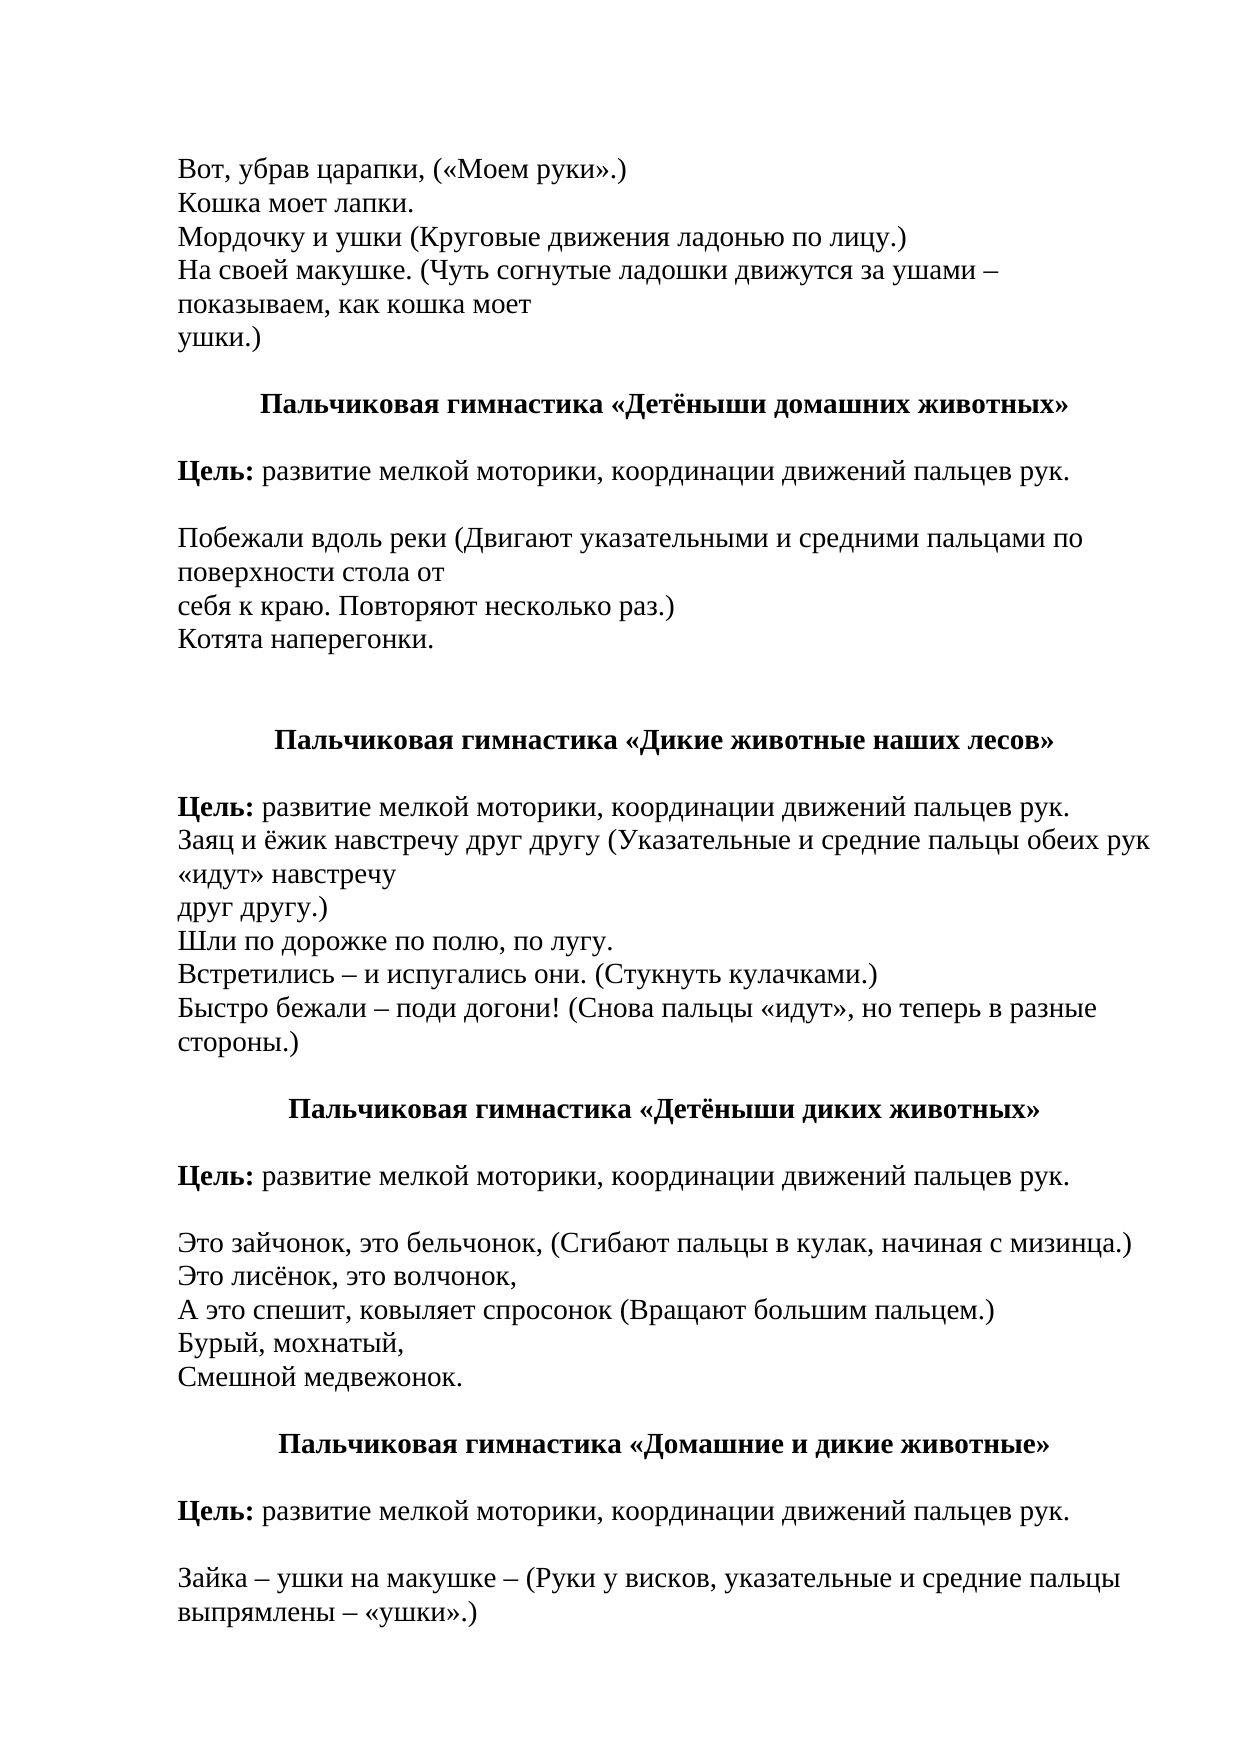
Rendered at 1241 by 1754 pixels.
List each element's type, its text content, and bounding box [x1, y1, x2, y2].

text друг другу.) [177, 889, 1152, 923]
text ушки.) [177, 319, 1152, 353]
text Цель: развитие мелкой моторики, координации движений пальцев рук. [177, 1493, 1152, 1527]
text Цель: развитие мелкой моторики, координации движений пальцев рук. [177, 1158, 1152, 1191]
text Заяц и ёжик навстречу друг другу (Указательные и средние пальцы обеих рук «идут» навстречу [177, 822, 1152, 889]
text На своей макушке. (Чуть согнутые ладошки движутся за ушами – показываем, как кошка моет [177, 252, 1152, 319]
text А это спешит, ковыляет спросонок (Вращают большим пальцем.) [177, 1292, 1152, 1326]
text Пальчиковая гимнастика «Дикие животные наших лесов» [177, 722, 1152, 755]
text Встретились – и испугались они. (Стукнуть кулачками.) [177, 957, 1152, 990]
text Пальчиковая гимнастика «Детёныши диких животных» [177, 1091, 1152, 1124]
text Смешной медвежонок. [177, 1359, 1152, 1393]
text Кошка моет лапки. [177, 185, 1152, 219]
text себя к краю. Повторяют несколько раз.) [177, 588, 1152, 621]
text Пальчиковая гимнастика «Домашние и дикие животные» [177, 1426, 1152, 1460]
text Зайка – ушки на макушке – (Руки у висков, указательные и средние пальцы выпрямлены – «ушки».) [177, 1560, 1152, 1627]
text Побежали вдоль реки (Двигают указательными и средними пальцами по поверхности стола от [177, 521, 1152, 588]
text Вот, убрав царапки, («Моем руки».) [177, 152, 1152, 185]
text Пальчиковая гимнастика «Детёныши домашних животных» [177, 386, 1152, 420]
text Это лисёнок, это волчонок, [177, 1258, 1152, 1292]
text Цель: развитие мелкой моторики, координации движений пальцев рук. [177, 789, 1152, 822]
text Котята наперегонки. [177, 621, 1152, 655]
text Шли по дорожке по полю, по лугу. [177, 923, 1152, 957]
text Цель: развитие мелкой моторики, координации движений пальцев рук. [177, 453, 1152, 487]
text Быстро бежали – поди догони! (Снова пальцы «идут», но теперь в разные стороны.) [177, 990, 1152, 1057]
text Это зайчонок, это бельчонок, (Сгибают пальцы в кулак, начиная с мизинца.) [177, 1225, 1152, 1258]
text Бурый, мохнатый, [177, 1326, 1152, 1359]
text Мордочку и ушки (Круговые движения ладонью по лицу.) [177, 219, 1152, 252]
